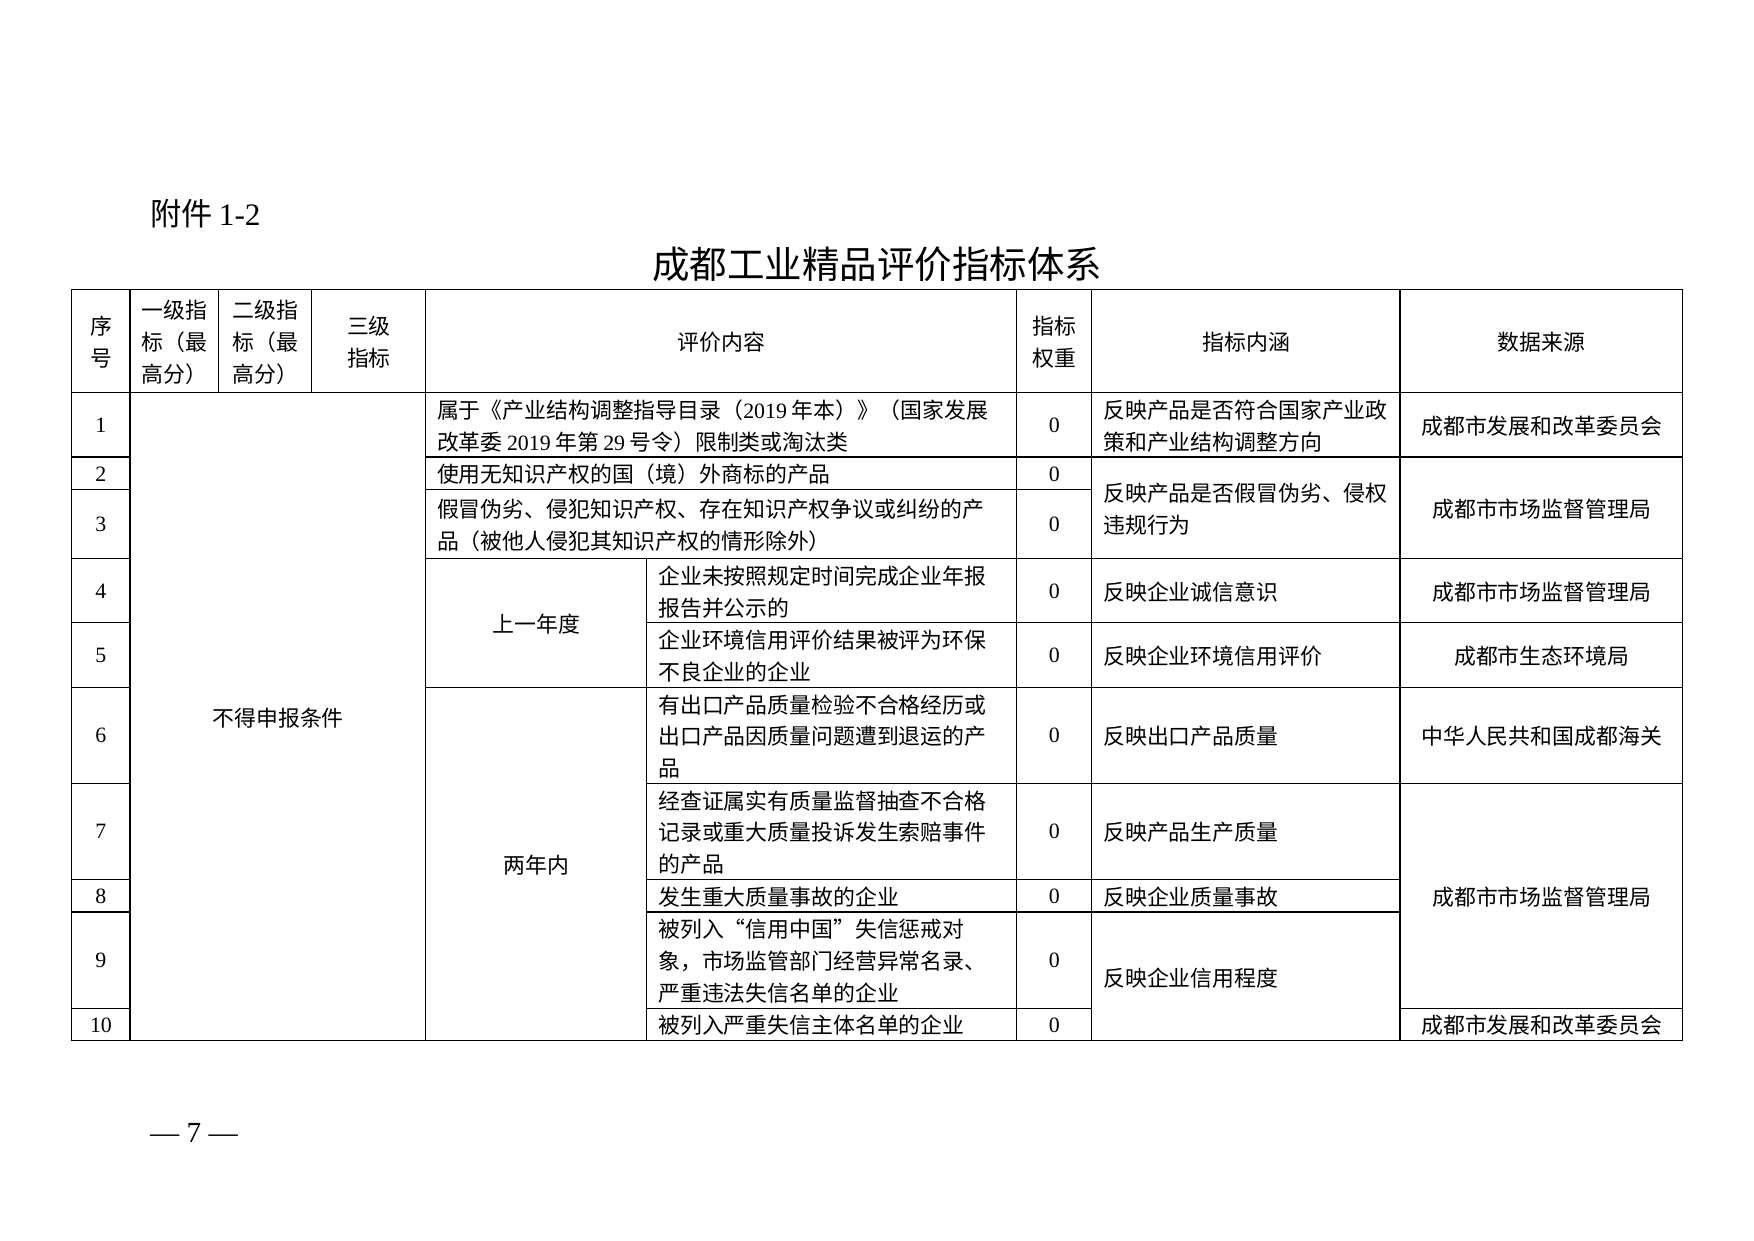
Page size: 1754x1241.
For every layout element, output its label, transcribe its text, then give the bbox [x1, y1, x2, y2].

table_cell 成都市市场监督管理局 [1401, 784, 1682, 1007]
table_header 评价内容 [426, 290, 1016, 392]
table_cell 被列入严重失信主体名单的企业 [647, 1009, 1016, 1040]
table_cell 反映企业环境信用评价 [1092, 623, 1399, 687]
table_header 三级 指标 [312, 290, 425, 392]
table_cell 成都市生态环境局 [1401, 623, 1682, 687]
table_cell 9 [72, 913, 129, 1007]
table_cell 反映企业信用程度 [1092, 913, 1399, 1040]
table_cell 反映产品是否符合国家产业政策和产业结构调整方向 [1092, 393, 1399, 456]
table_cell 上一年度 [426, 559, 646, 687]
table_cell 假冒伪劣、侵犯知识产权、存在知识产权争议或纠纷的产品（被他人侵犯其知识产权的情形除外） [426, 490, 1016, 558]
table_cell 反映产品生产质量 [1092, 784, 1399, 879]
table_cell 6 [72, 688, 129, 783]
table_cell 0 [1017, 458, 1091, 489]
table_cell 4 [72, 559, 129, 622]
table_cell 有出口产品质量检验不合格经历或出口产品因质量问题遭到退运的产品 [647, 688, 1016, 783]
table_header 指标内涵 [1092, 290, 1399, 392]
table_cell 0 [1017, 623, 1091, 687]
table_cell 被列入“信用中国”失信惩戒对象，市场监管部门经营异常名录、严重违法失信名单的企业 [647, 913, 1016, 1007]
table_cell 成都市市场监督管理局 [1401, 559, 1682, 622]
table_cell 0 [1017, 784, 1091, 879]
table_cell 0 [1017, 880, 1091, 911]
table_cell 5 [72, 623, 129, 687]
table_header 指标权重 [1017, 290, 1091, 392]
table_cell 成都市市场监督管理局 [1401, 458, 1682, 558]
table_cell 0 [1017, 490, 1091, 558]
table_cell 0 [1017, 688, 1091, 783]
table_cell 反映出口产品质量 [1092, 688, 1399, 783]
table_cell 使用无知识产权的国（境）外商标的产品 [426, 458, 1016, 489]
table_header 数据来源 [1401, 290, 1682, 392]
table_cell 成都市发展和改革委员会 [1401, 393, 1682, 456]
table_cell 0 [1017, 1009, 1091, 1040]
table_cell 7 [72, 784, 129, 879]
table_cell 发生重大质量事故的企业 [647, 880, 1016, 911]
table_cell 0 [1017, 559, 1091, 622]
table_cell 经查证属实有质量监督抽查不合格记录或重大质量投诉发生索赔事件的产品 [647, 784, 1016, 879]
table_cell 反映产品是否假冒伪劣、侵权违规行为 [1092, 458, 1399, 558]
table_cell 不得申报条件 [131, 393, 425, 1040]
table_cell 8 [72, 880, 129, 911]
table_cell 企业环境信用评价结果被评为环保不良企业的企业 [647, 623, 1016, 687]
table_cell 反映企业质量事故 [1092, 880, 1399, 911]
text 成都工业精品评价指标体系 [150, 235, 1604, 289]
table_cell 3 [72, 490, 129, 558]
table_header 一级指标（最高分） [131, 290, 218, 392]
table_cell 属于《产业结构调整指导目录（2019年本）》（国家发展改革委2019年第29号令）限制类或淘汰类 [426, 393, 1016, 456]
table_cell 0 [1017, 393, 1091, 456]
table_cell 中华人民共和国成都海关 [1401, 688, 1682, 783]
table_cell 1 [72, 393, 129, 456]
table_header 序号 [72, 290, 129, 392]
table_cell 两年内 [426, 688, 646, 1040]
table_cell 0 [1017, 913, 1091, 1007]
table_cell 成都市发展和改革委员会 [1401, 1009, 1682, 1040]
table_cell 10 [72, 1009, 129, 1040]
text 附件1-2 [150, 189, 1604, 235]
table_cell 反映企业诚信意识 [1092, 559, 1399, 622]
table_cell 企业未按照规定时间完成企业年报报告并公示的 [647, 559, 1016, 622]
table_cell 2 [72, 458, 129, 489]
table_header 二级指标（最高分） [219, 290, 311, 392]
